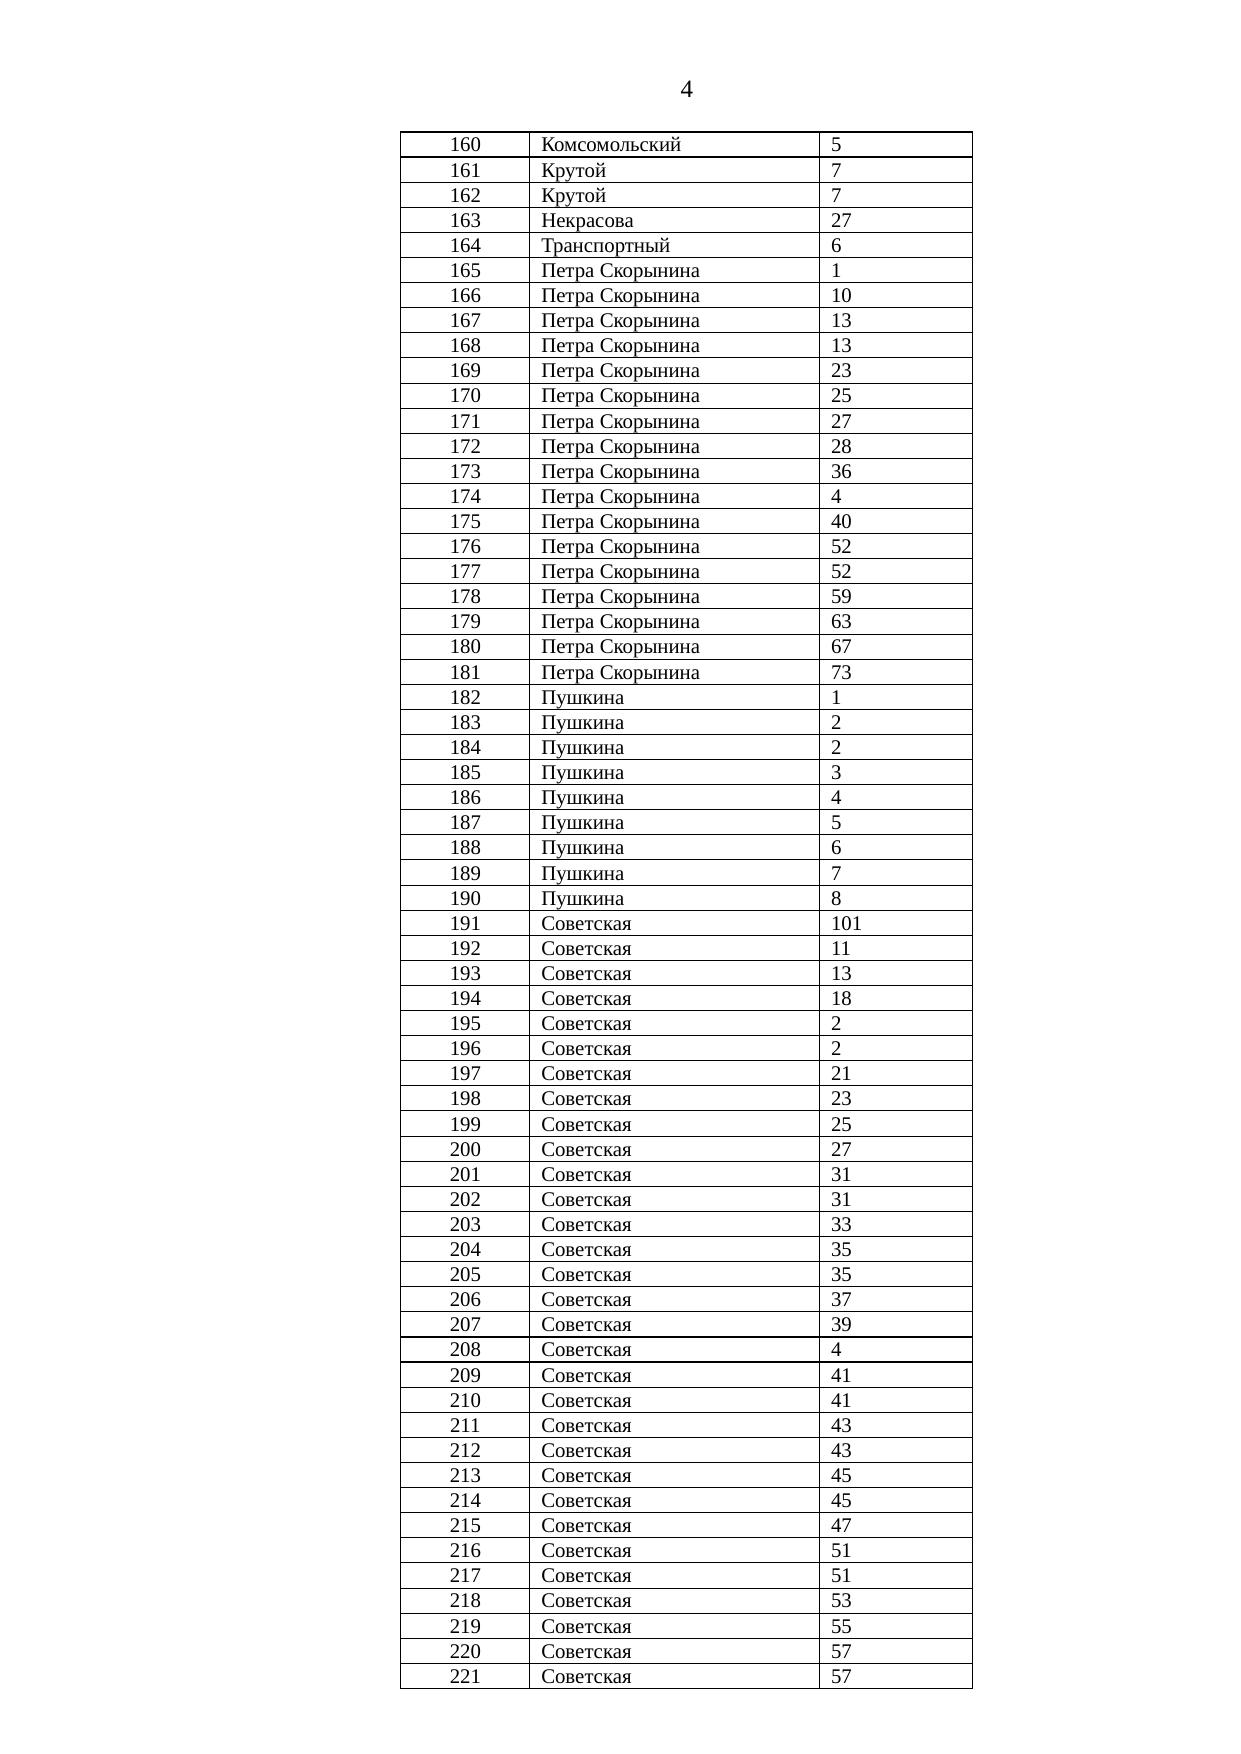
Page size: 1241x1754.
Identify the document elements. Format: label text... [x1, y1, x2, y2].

table_cell 23 [820, 1086, 972, 1110]
table_cell 51 [820, 1563, 972, 1587]
table_cell 209 [401, 1363, 529, 1387]
table_cell 59 [820, 584, 972, 608]
table_cell Пушкина [530, 685, 819, 709]
table_cell 204 [401, 1237, 529, 1261]
table_cell 160 [401, 133, 529, 156]
table_cell 164 [401, 233, 529, 257]
table_cell Советская [530, 1388, 819, 1412]
table_cell 39 [820, 1312, 972, 1336]
table_cell 27 [820, 409, 972, 433]
table_cell Пушкина [530, 735, 819, 759]
table_cell 185 [401, 760, 529, 784]
table_cell Советская [530, 1111, 819, 1136]
table_cell 13 [820, 308, 972, 332]
table_cell 18 [820, 986, 972, 1010]
table_cell 205 [401, 1262, 529, 1286]
table_cell Петра Скорынина [530, 459, 819, 483]
table_cell 203 [401, 1212, 529, 1236]
table_cell 28 [820, 434, 972, 458]
table_cell 188 [401, 835, 529, 859]
table_cell Петра Скорынина [530, 509, 819, 533]
table_cell 175 [401, 509, 529, 533]
table_cell 168 [401, 333, 529, 357]
table_cell Советская [530, 1363, 819, 1387]
table_cell Петра Скорынина [530, 283, 819, 307]
table_cell 4 [820, 785, 972, 809]
table_cell 101 [820, 911, 972, 935]
table_cell Петра Скорынина [530, 660, 819, 684]
table_cell 200 [401, 1137, 529, 1161]
table_cell 165 [401, 258, 529, 282]
table_cell 35 [820, 1237, 972, 1261]
table_cell 41 [820, 1388, 972, 1412]
table_cell 178 [401, 584, 529, 608]
table_cell Советская [530, 1563, 819, 1587]
table_cell Советская [530, 1538, 819, 1562]
table_cell 215 [401, 1513, 529, 1537]
table_cell Советская [530, 1011, 819, 1035]
table_cell Петра Скорынина [530, 559, 819, 583]
table_cell 45 [820, 1488, 972, 1512]
table_cell 57 [820, 1639, 972, 1663]
table_cell 177 [401, 559, 529, 583]
table_cell 45 [820, 1463, 972, 1487]
table_cell 52 [820, 534, 972, 558]
table_cell Советская [530, 1262, 819, 1286]
table_cell Петра Скорынина [530, 384, 819, 407]
table_cell 195 [401, 1011, 529, 1035]
table_cell Советская [530, 1061, 819, 1085]
table_cell 73 [820, 660, 972, 684]
table_cell 162 [401, 183, 529, 207]
table_cell Советская [530, 936, 819, 960]
table_cell 31 [820, 1162, 972, 1186]
table_cell 212 [401, 1438, 529, 1462]
table_cell 33 [820, 1212, 972, 1236]
table_cell Некрасова [530, 208, 819, 232]
table_cell Советская [530, 1438, 819, 1462]
table_cell 13 [820, 333, 972, 357]
table_cell Пушкина [530, 810, 819, 834]
table_cell Петра Скорынина [530, 409, 819, 433]
table_cell Советская [530, 1312, 819, 1336]
table_cell Крутой [530, 183, 819, 207]
table_cell 199 [401, 1111, 529, 1136]
table_cell Пушкина [530, 710, 819, 734]
table_cell 189 [401, 860, 529, 884]
table_cell Петра Скорынина [530, 434, 819, 458]
table_cell 63 [820, 609, 972, 633]
table_cell Пушкина [530, 785, 819, 809]
table_cell 57 [820, 1664, 972, 1688]
table_cell 7 [820, 158, 972, 182]
table_cell 163 [401, 208, 529, 232]
table_cell 181 [401, 660, 529, 684]
table_cell Советская [530, 1488, 819, 1512]
table_cell 219 [401, 1614, 529, 1638]
table_cell 211 [401, 1413, 529, 1437]
table_cell Советская [530, 986, 819, 1010]
table_cell 5 [820, 810, 972, 834]
table_cell 13 [820, 961, 972, 985]
table_cell Советская [530, 1513, 819, 1537]
table_cell 174 [401, 484, 529, 508]
table_cell 201 [401, 1162, 529, 1186]
table_cell 180 [401, 635, 529, 658]
table_cell Транспортный [530, 233, 819, 257]
table_cell 213 [401, 1463, 529, 1487]
table_cell Петра Скорынина [530, 584, 819, 608]
table_cell 194 [401, 986, 529, 1010]
table_cell 206 [401, 1287, 529, 1311]
table_cell 6 [820, 835, 972, 859]
table_cell Советская [530, 1614, 819, 1638]
table_cell 192 [401, 936, 529, 960]
table_cell Петра Скорынина [530, 258, 819, 282]
table_cell Петра Скорынина [530, 484, 819, 508]
table_cell 21 [820, 1061, 972, 1085]
table_cell 25 [820, 1111, 972, 1136]
table_cell 173 [401, 459, 529, 483]
table_cell 216 [401, 1538, 529, 1562]
table_cell 6 [820, 233, 972, 257]
table_cell 25 [820, 384, 972, 407]
table_cell 43 [820, 1413, 972, 1437]
table_cell 35 [820, 1262, 972, 1286]
table_cell 7 [820, 860, 972, 884]
table_cell 214 [401, 1488, 529, 1512]
table_cell 184 [401, 735, 529, 759]
table_cell 170 [401, 384, 529, 407]
table_cell Советская [530, 1463, 819, 1487]
table_cell 8 [820, 886, 972, 909]
table_cell Советская [530, 911, 819, 935]
table_cell Советская [530, 961, 819, 985]
table_cell 47 [820, 1513, 972, 1537]
table_cell Советская [530, 1162, 819, 1186]
table_cell 186 [401, 785, 529, 809]
table_cell Петра Скорынина [530, 534, 819, 558]
table_cell Советская [530, 1137, 819, 1161]
table_cell 36 [820, 459, 972, 483]
table_cell Советская [530, 1212, 819, 1236]
table_cell 207 [401, 1312, 529, 1336]
table_cell Петра Скорынина [530, 308, 819, 332]
table_cell 171 [401, 409, 529, 433]
table_cell 187 [401, 810, 529, 834]
table_cell Петра Скорынина [530, 333, 819, 357]
table_cell 220 [401, 1639, 529, 1663]
table_cell 53 [820, 1589, 972, 1612]
table_cell 1 [820, 258, 972, 282]
table_cell Петра Скорынина [530, 635, 819, 658]
table_cell 210 [401, 1388, 529, 1412]
table_cell 167 [401, 308, 529, 332]
table_cell 176 [401, 534, 529, 558]
table_cell 190 [401, 886, 529, 909]
table_cell 4 [820, 1338, 972, 1361]
table_cell 3 [820, 760, 972, 784]
table_cell Советская [530, 1338, 819, 1361]
table_cell 208 [401, 1338, 529, 1361]
table_cell Советская [530, 1589, 819, 1612]
table_cell 182 [401, 685, 529, 709]
table_cell 41 [820, 1363, 972, 1387]
table_cell 27 [820, 1137, 972, 1161]
table_cell 169 [401, 358, 529, 382]
table_cell Советская [530, 1237, 819, 1261]
table_cell Советская [530, 1413, 819, 1437]
table_cell 31 [820, 1187, 972, 1211]
table_cell 172 [401, 434, 529, 458]
table_cell Советская [530, 1287, 819, 1311]
table_cell 5 [820, 133, 972, 156]
table_cell 67 [820, 635, 972, 658]
table_cell Петра Скорынина [530, 358, 819, 382]
table_cell 10 [820, 283, 972, 307]
table_cell Советская [530, 1664, 819, 1688]
table_cell 191 [401, 911, 529, 935]
table_cell Пушкина [530, 835, 819, 859]
table_cell Комсомольский [530, 133, 819, 156]
table_cell 202 [401, 1187, 529, 1211]
table_cell 55 [820, 1614, 972, 1638]
table_cell 161 [401, 158, 529, 182]
table_cell 2 [820, 735, 972, 759]
table_cell 40 [820, 509, 972, 533]
table_cell 2 [820, 710, 972, 734]
table_cell Пушкина [530, 886, 819, 909]
table_cell 52 [820, 559, 972, 583]
table_cell Пушкина [530, 760, 819, 784]
table_cell 221 [401, 1664, 529, 1688]
table_cell Советская [530, 1639, 819, 1663]
table_cell 179 [401, 609, 529, 633]
table_cell 43 [820, 1438, 972, 1462]
table_cell 183 [401, 710, 529, 734]
table_cell Крутой [530, 158, 819, 182]
table_cell 4 [820, 484, 972, 508]
table_cell 23 [820, 358, 972, 382]
table_cell 2 [820, 1011, 972, 1035]
table_cell 166 [401, 283, 529, 307]
table_cell 197 [401, 1061, 529, 1085]
table_cell 51 [820, 1538, 972, 1562]
table_cell Пушкина [530, 860, 819, 884]
table_cell 1 [820, 685, 972, 709]
table_cell Советская [530, 1187, 819, 1211]
table_cell 218 [401, 1589, 529, 1612]
table_cell 11 [820, 936, 972, 960]
table_cell 217 [401, 1563, 529, 1587]
table_cell 193 [401, 961, 529, 985]
table_cell 198 [401, 1086, 529, 1110]
table_cell 196 [401, 1036, 529, 1060]
table_cell 2 [820, 1036, 972, 1060]
table_cell Советская [530, 1086, 819, 1110]
table_cell 37 [820, 1287, 972, 1311]
table_cell Советская [530, 1036, 819, 1060]
table_cell 7 [820, 183, 972, 207]
table_cell Петра Скорынина [530, 609, 819, 633]
table_cell 27 [820, 208, 972, 232]
